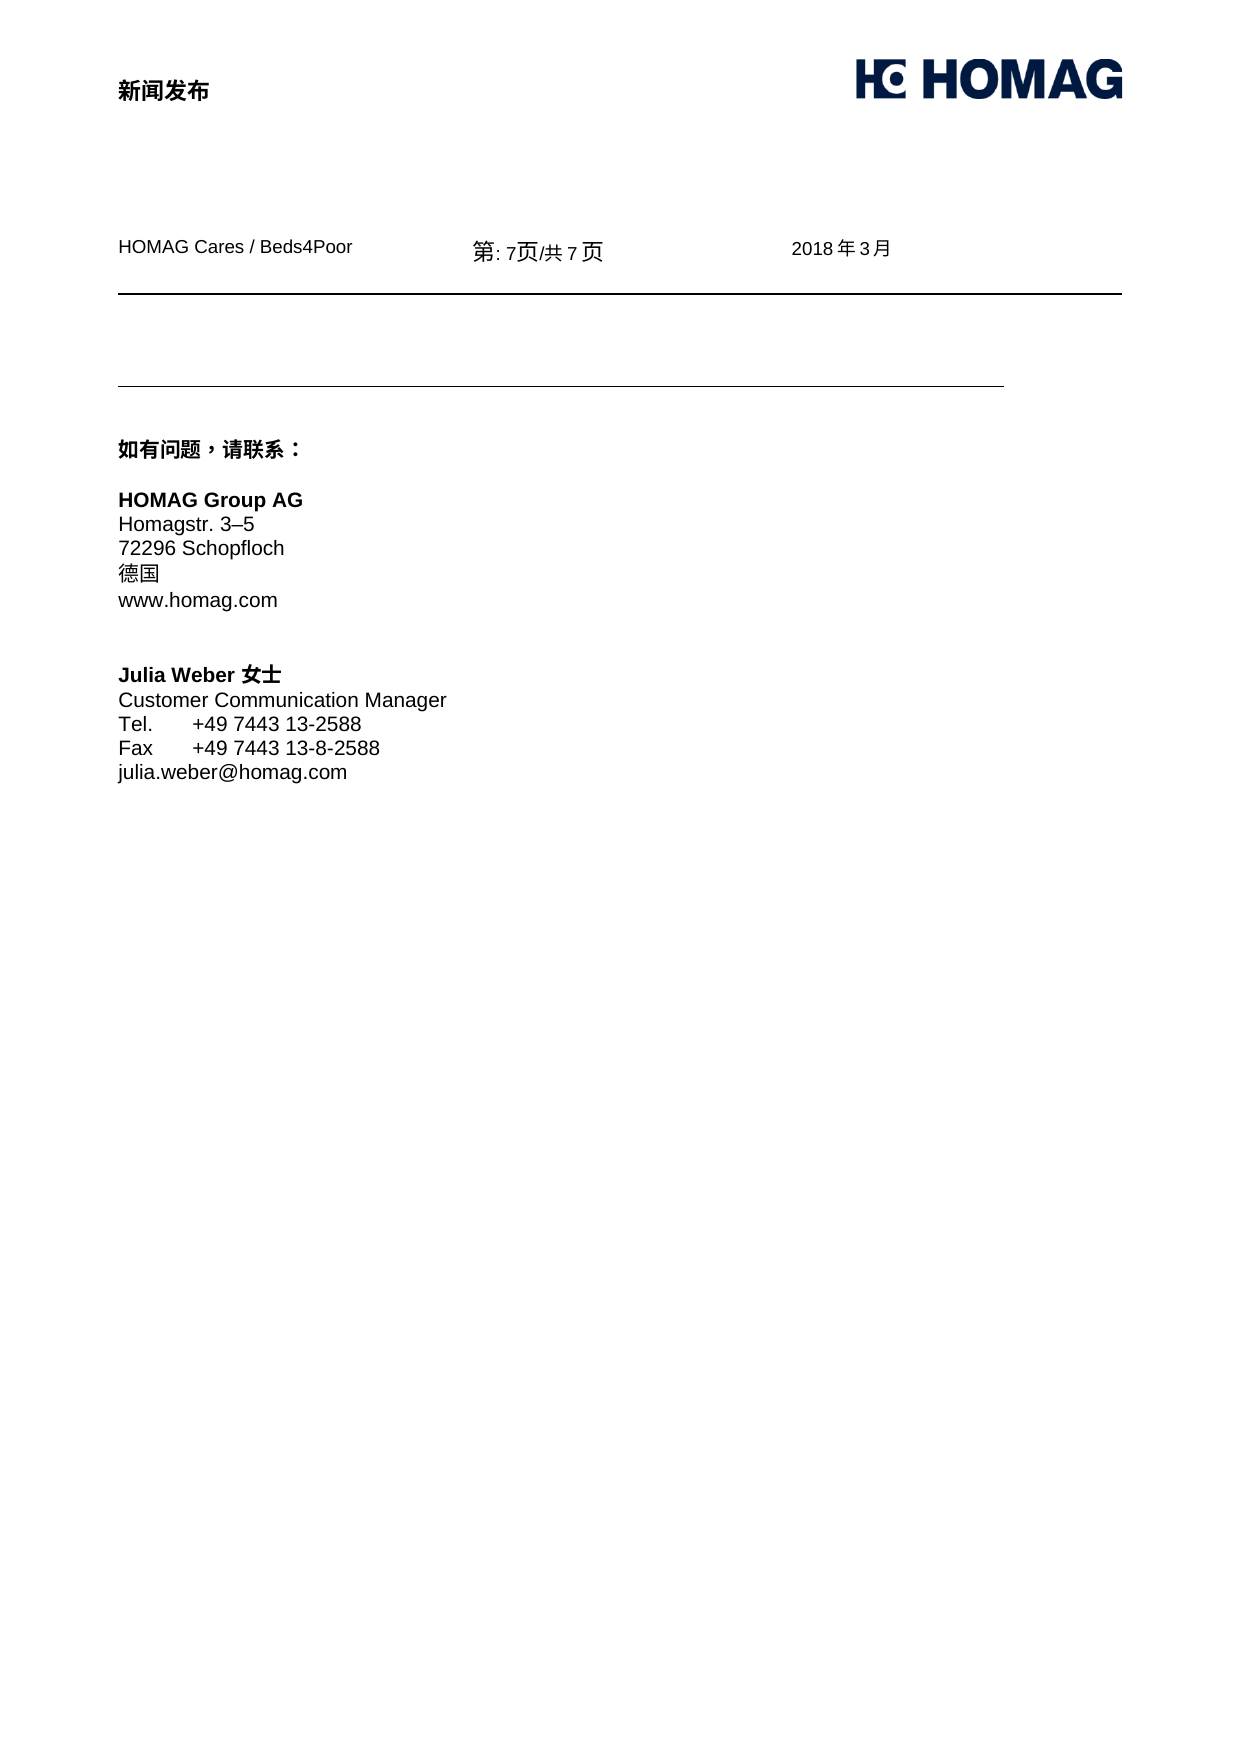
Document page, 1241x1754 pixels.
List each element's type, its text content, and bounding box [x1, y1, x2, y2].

subtitle HOMAG Group AG [118, 488, 1004, 512]
subtitle 如有问题，请联系： [118, 435, 1004, 464]
subtitle Homagstr. 3–5 [118, 512, 1004, 536]
subtitle Customer Communication Manager [118, 688, 1004, 712]
subtitle Tel. +49 7443 13-2588 [118, 712, 1004, 736]
subtitle Julia Weber 女士 [118, 660, 1004, 688]
subtitle www.homag.com [118, 588, 1004, 612]
picture [856, 59, 1123, 99]
subtitle 72296 Schopfloch [118, 536, 1004, 559]
subtitle julia.weber@homag.com [118, 760, 1004, 784]
subtitle Fax +49 7443 13-8-2588 [118, 736, 1004, 760]
subtitle 德国 [118, 559, 1004, 588]
